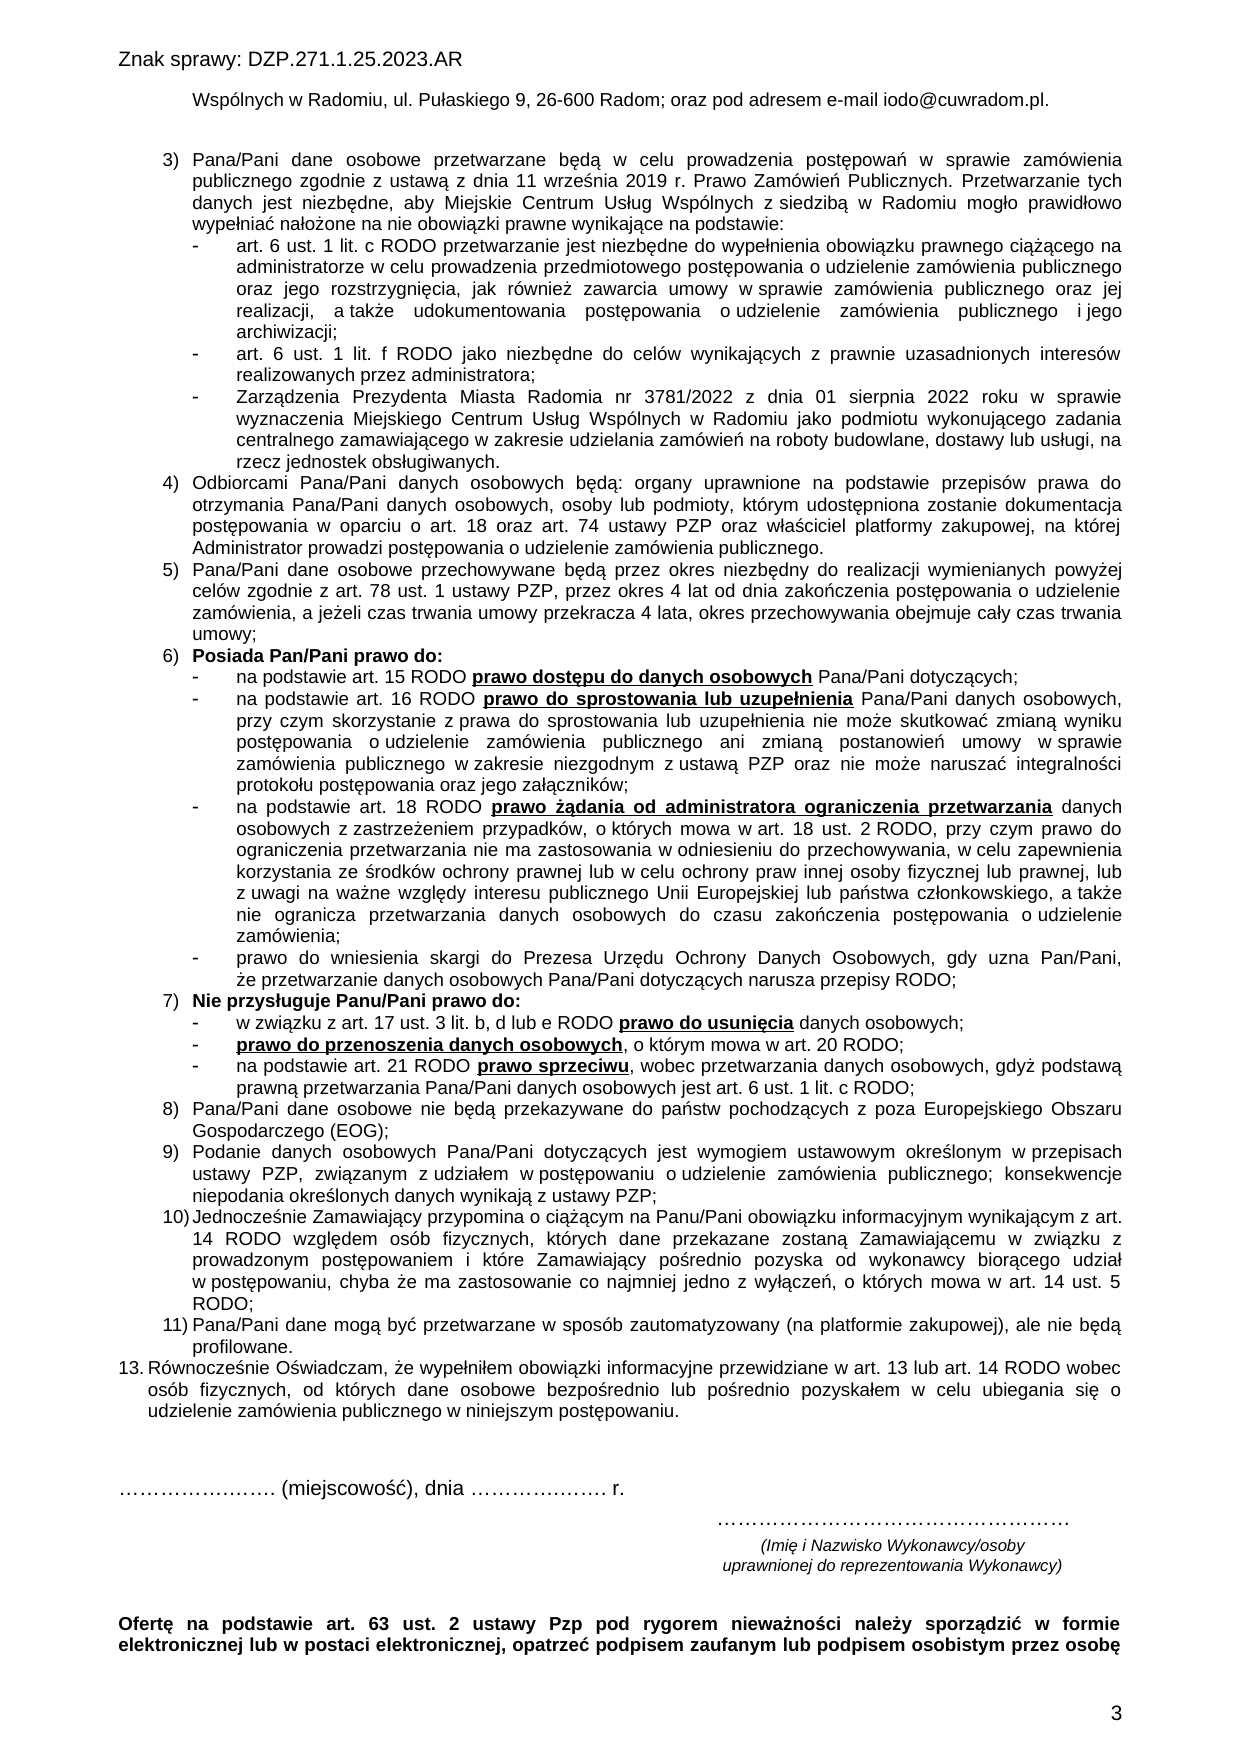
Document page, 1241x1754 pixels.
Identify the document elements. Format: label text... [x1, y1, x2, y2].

list Równocześnie Oświadczam, że wypełniłem obowiązki informacyjne przewidziane w art. 13 lub art. 14 RODO wobec osób fizycznych, od których dane osobowe bezpośrednio lub pośrednio pozyskałem w celu ubiegania się o udzielenie zamówienia publicznego w niniejszym postępowaniu. [118, 1357, 1122, 1422]
list na podstawie art. 16 RODO prawo do sprostowania lub uzupełnienia Pana/Pani danych osobowych, przy czym skorzystanie z prawa do sprostowania lub uzupełnienia nie może skutkować zmianą wyniku postępowania o udzielenie zamówienia publicznego ani zmianą postanowień umowy w sprawie zamówienia publicznego w zakresie niezgodnym z ustawą PZP oraz nie może naruszać integralności protokołu postępowania oraz jego załączników; [192, 688, 1122, 796]
list Pana/Pani dane osobowe przetwarzane będą w celu prowadzenia postępowań w sprawie zamówienia publicznego zgodnie z ustawą z dnia 11 września 2019 r. Prawo Zamówień Publicznych. Przetwarzanie tych danych jest niezbędne, aby Miejskie Centrum Usług Wspólnych z siedzibą w Radomiu mogło prawidłowo wypełniać nałożone na nie obowiązki prawne wynikające na podstawie: [162, 148, 1122, 235]
list Odbiorcami Pana/Pani danych osobowych będą: organy uprawnione na podstawie przepisów prawa do otrzymania Pana/Pani danych osobowych, osoby lub podmioty, którym udostępniona zostanie dokumentacja postępowania w oparciu o art. 18 oraz art. 74 ustawy PZP oraz właściciel platformy zakupowej, na której Administrator prowadzi postępowania o udzielenie zamówienia publicznego. [162, 472, 1122, 558]
list Pana/Pani dane osobowe przechowywane będą przez okres niezbędny do realizacji wymienianych powyżej celów zgodnie z art. 78 ust. 1 ustawy PZP, przez okres 4 lat od dnia zakończenia postępowania o udzielenie zamówienia, a jeżeli czas trwania umowy przekracza 4 lata, okres przechowywania obejmuje cały czas trwania umowy; [162, 558, 1122, 645]
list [162, 89, 1122, 110]
list na podstawie art. 15 RODO prawo dostępu do danych osobowych Pana/Pani dotyczących; [192, 666, 1122, 688]
list prawo do przenoszenia danych osobowych, o którym mowa w art. 20 RODO; [192, 1033, 1122, 1055]
list Posiada Pan/Pani prawo do: [162, 645, 1122, 666]
list na podstawie art. 18 RODO prawo żądania od administratora ograniczenia przetwarzania danych osobowych z zastrzeżeniem przypadków, o których mowa w art. 18 ust. 2 RODO, przy czym prawo do ograniczenia przetwarzania nie ma zastosowania w odniesieniu do przechowywania, w celu zapewnienia korzystania ze środków ochrony prawnej lub w celu ochrony praw innej osoby fizycznej lub prawnej, lub z uwagi na ważne względy interesu publicznego Unii Europejskiej lub państwa członkowskiego, a także nie ogranicza przetwarzania danych osobowych do czasu zakończenia postępowania o udzielenie zamówienia; [192, 796, 1122, 947]
list Pana/Pani dane mogą być przetwarzane w sposób zautomatyzowany (na platformie zakupowej), ale nie będą profilowane. [162, 1314, 1122, 1357]
list prawo do wniesienia skargi do Prezesa Urzędu Ochrony Danych Osobowych, gdy uzna Pan/Pani, że przetwarzanie danych osobowych Pana/Pani dotyczących narusza przepisy RODO; [192, 947, 1122, 990]
list art. 6 ust. 1 lit. c RODO przetwarzanie jest niezbędne do wypełnienia obowiązku prawnego ciążącego na administratorze w celu prowadzenia przedmiotowego postępowania o udzielenie zamówienia publicznego oraz jego rozstrzygnięcia, jak również zawarcia umowy w sprawie zamówienia publicznego oraz jej realizacji, a także udokumentowania postępowania o udzielenie zamówienia publicznego i jego archiwizacji; [192, 235, 1122, 343]
list Nie przysługuje Panu/Pani prawo do: [162, 990, 1122, 1012]
list na podstawie art. 21 RODO prawo sprzeciwu, wobec przetwarzania danych osobowych, gdyż podstawą prawną przetwarzania Pana/Pani danych osobowych jest art. 6 ust. 1 lit. c RODO; [192, 1055, 1122, 1098]
list Jednocześnie Zamawiający przypomina o ciążącym na Panu/Pani obowiązku informacyjnym wynikającym z art. 14 RODO względem osób fizycznych, których dane przekazane zostaną Zamawiającemu w związku z prowadzonym postępowaniem i które Zamawiający pośrednio pozyska od wykonawcy biorącego udział w postępowaniu, chyba że ma zastosowanie co najmniej jedno z wyłączeń, o których mowa w art. 14 ust. 5 RODO; [162, 1206, 1122, 1314]
text uprawnionej do reprezentowania Wykonawcy) [118, 1555, 1122, 1574]
text (Imię i Nazwisko Wykonawcy/osoby [118, 1536, 1122, 1555]
text …………………………………………… [118, 1506, 1122, 1530]
list art. 6 ust. 1 lit. f RODO jako niezbędne do celów wynikających z prawnie uzasadnionych interesów realizowanych przez administratora; [192, 343, 1122, 386]
text …………….……. (miejscowość), dnia ………….……. r. [118, 1476, 1122, 1500]
list Zarządzenia Prezydenta Miasta Radomia nr 3781/2022 z dnia 01 sierpnia 2022 roku w sprawie wyznaczenia Miejskiego Centrum Usług Wspólnych w Radomiu jako podmiotu wykonującego zadania centralnego zamawiającego w zakresie udzielania zamówień na roboty budowlane, dostawy lub usługi, na rzecz jednostek obsługiwanych. [192, 386, 1122, 472]
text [118, 1612, 1122, 1655]
list w związku z art. 17 ust. 3 lit. b, d lub e RODO prawo do usunięcia danych osobowych; [192, 1012, 1122, 1033]
list Pana/Pani dane osobowe nie będą przekazywane do państw pochodzących z poza Europejskiego Obszaru Gospodarczego (EOG); [162, 1098, 1122, 1141]
list Podanie danych osobowych Pana/Pani dotyczących jest wymogiem ustawowym określonym w przepisach ustawy PZP, związanym z udziałem w postępowaniu o udzielenie zamówienia publicznego; konsekwencje niepodania określonych danych wynikają z ustawy PZP; [162, 1141, 1122, 1206]
